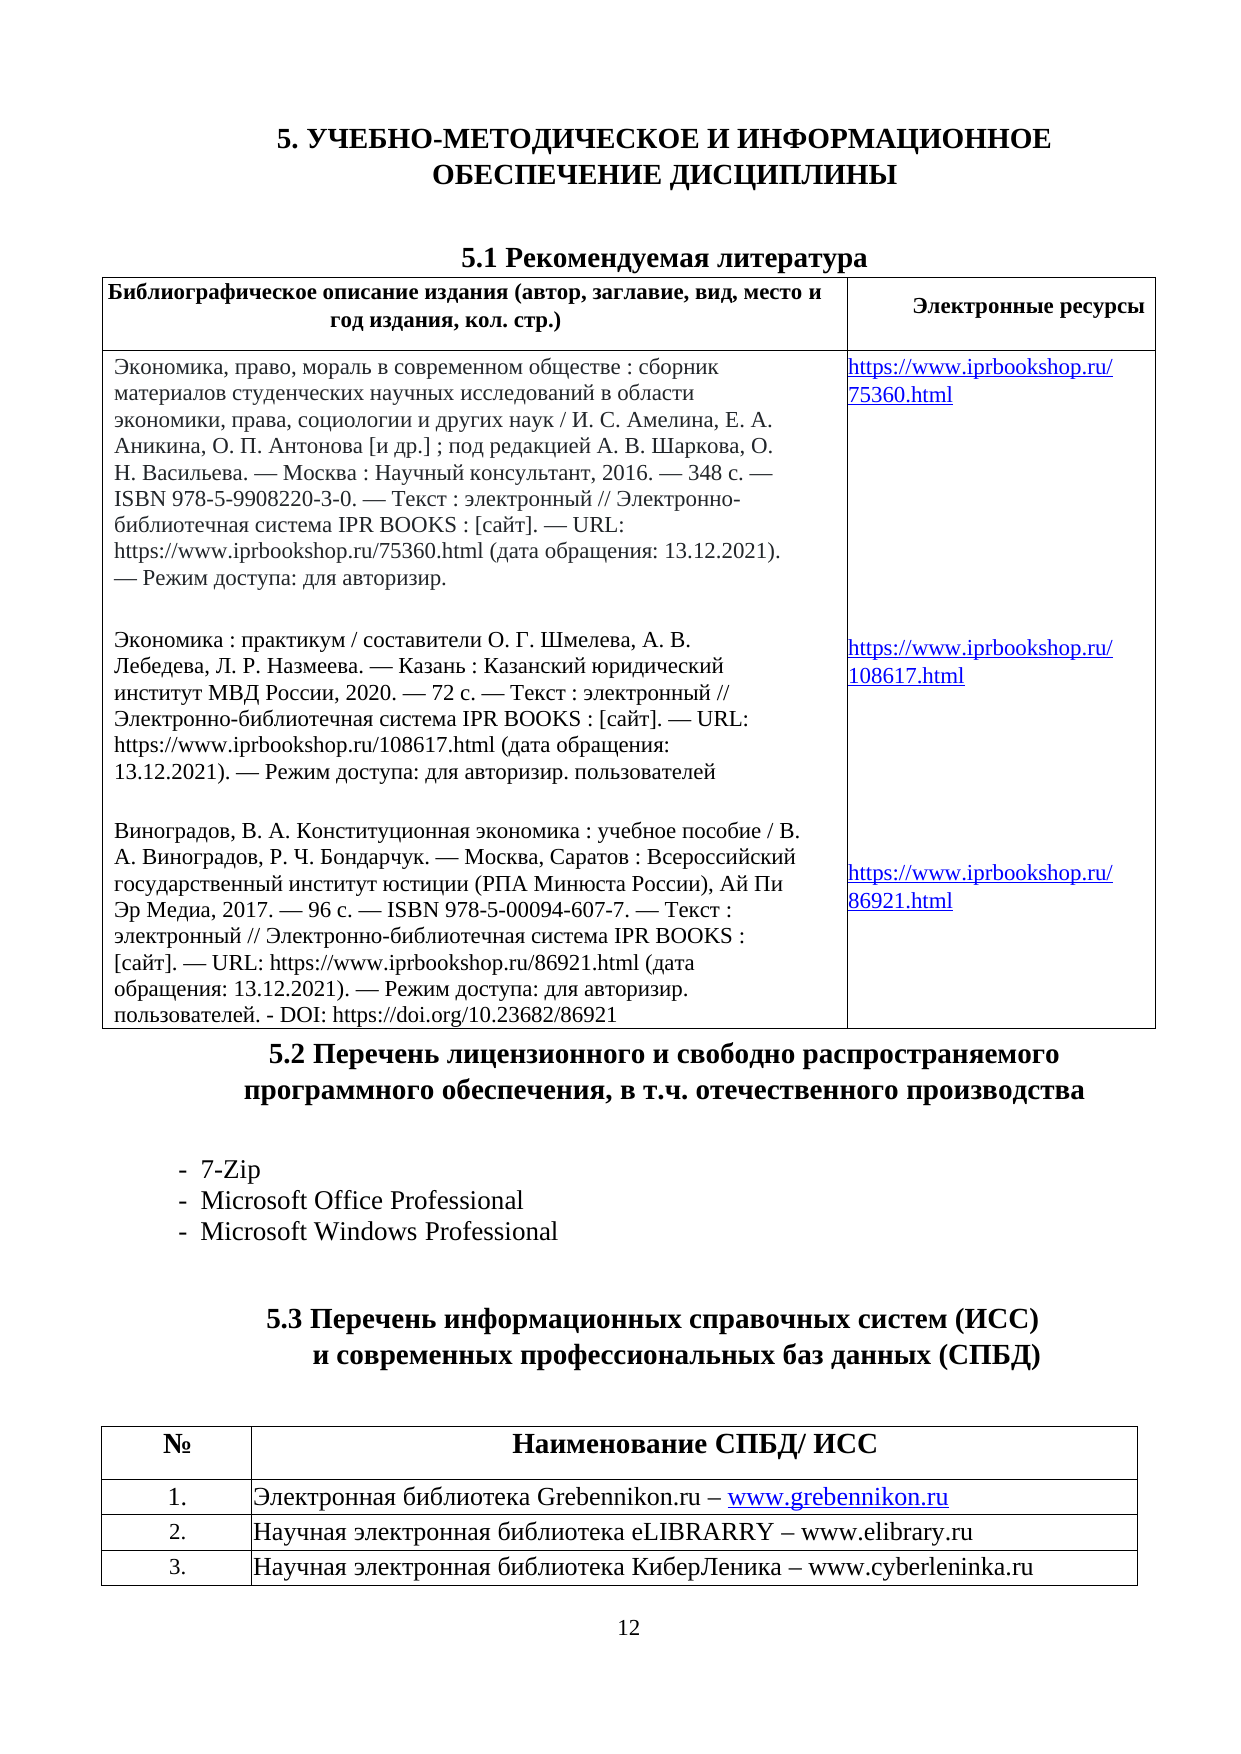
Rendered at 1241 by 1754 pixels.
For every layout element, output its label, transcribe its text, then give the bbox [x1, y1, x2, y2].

table_cell Научная электронная библиотека КиберЛеника – www.cyberleninka.ru [252, 1551, 1137, 1585]
table_header Наименование СПБД/ ИСС [252, 1427, 1137, 1479]
table_cell 1. [102, 1480, 251, 1514]
table_cell [103, 351, 847, 1028]
list Рекомендуемая литература [461, 240, 1178, 273]
table_cell - Microsoft Windows Professional [157, 1218, 579, 1248]
table_header - 7-Zip [157, 1156, 579, 1186]
list Перечень информационных справочных систем (ИСС) и современных профессиональных баз данных (СПБД) [266, 1301, 1063, 1370]
subtitle Перечень лицензионного и свободно распространяемого программного обеспечения, в т.ч. отечественного производства [244, 1036, 1085, 1105]
table_cell 3. [102, 1551, 251, 1585]
subtitle УЧЕБНО-МЕТОДИЧЕСКОЕ И ИНФОРМАЦИОННОЕ ОБЕСПЕЧЕНИЕ ДИСЦИПЛИНЫ [277, 121, 1052, 191]
table_cell 2. [102, 1515, 251, 1549]
table_cell Научная электронная библиотека eLIBRARRY – www.elibrary.ru [252, 1515, 1137, 1549]
table_header № [102, 1427, 251, 1479]
table_header Электронные ресурсы [848, 278, 1155, 350]
table_cell https://www.iprbookshop.ru/75360.html https://www.iprbookshop.ru/108617.html https://www.iprbookshop.ru/86921.html [848, 351, 1155, 1028]
table_cell - Microsoft Office Professional [157, 1186, 579, 1218]
table_cell Электронная библиотека Grebennikon.ru – www.grebennikon.ru [252, 1480, 1137, 1514]
table_header Библиографическое описание издания (автор, заглавие, вид, место и год издания, кол. стр.) [103, 278, 847, 350]
